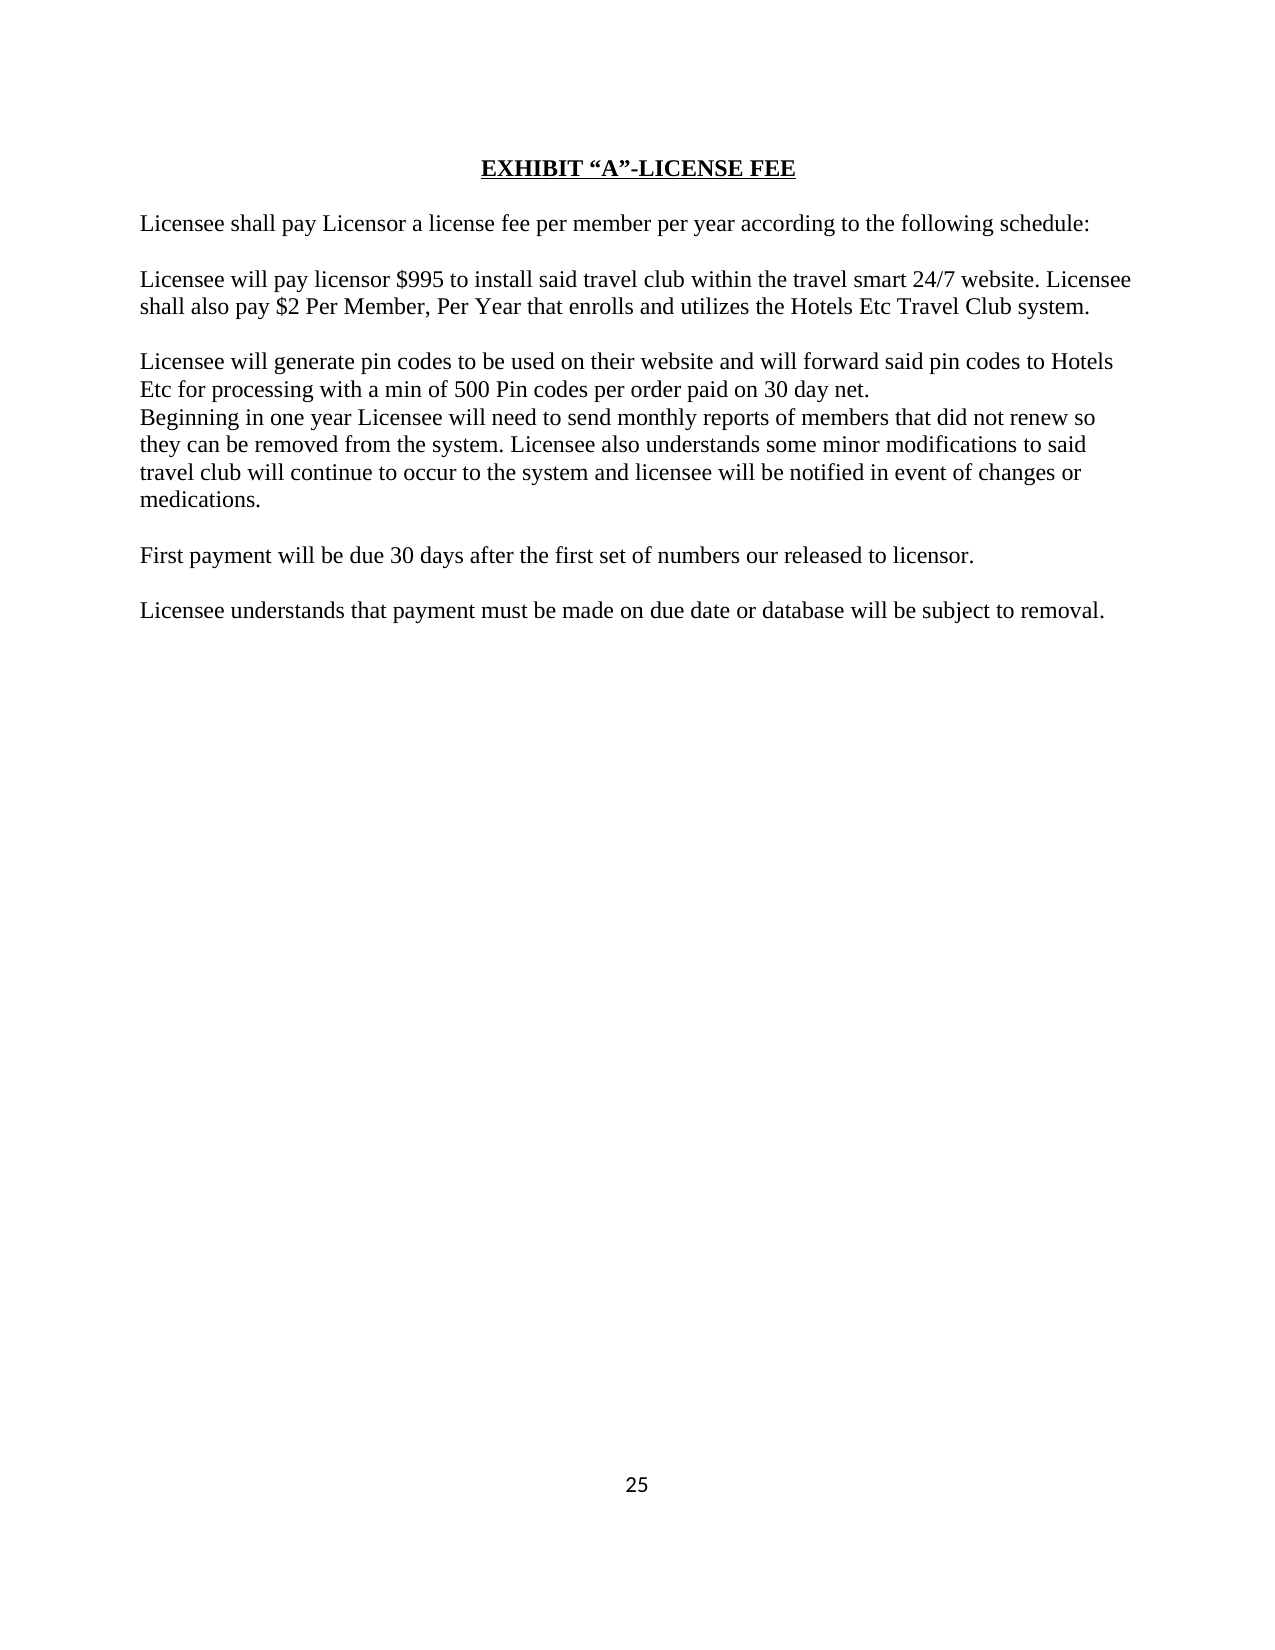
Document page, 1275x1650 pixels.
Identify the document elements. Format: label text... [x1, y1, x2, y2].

text Licensee shall pay Licensor a license fee per member per year according to the following schedule: [139, 209, 1137, 237]
text EXHIBIT “A”-LICENSE FEE [139, 154, 1137, 182]
text Licensee will generate pin codes to be used on their website and will forward said pin codes to Hotels Etc for processing with a min of 500 Pin codes per order paid on 30 day net. [139, 347, 1137, 403]
text First payment will be due 30 days after the first set of numbers our released to licensor. [139, 541, 1137, 568]
text Licensee will pay licensor $995 to install said travel club within the travel smart 24/7 website. Licensee shall also pay $2 Per Member, Per Year that enrolls and utilizes the Hotels Etc Travel Club system. [139, 264, 1137, 320]
text Licensee understands that payment must be made on due date or database will be subject to removal. [139, 596, 1137, 623]
text Beginning in one year Licensee will need to send monthly reports of members that did not renew so they can be removed from the system. Licensee also understands some minor modifications to said travel club will continue to occur to the system and licensee will be notified in event of changes or medications. [139, 403, 1137, 513]
